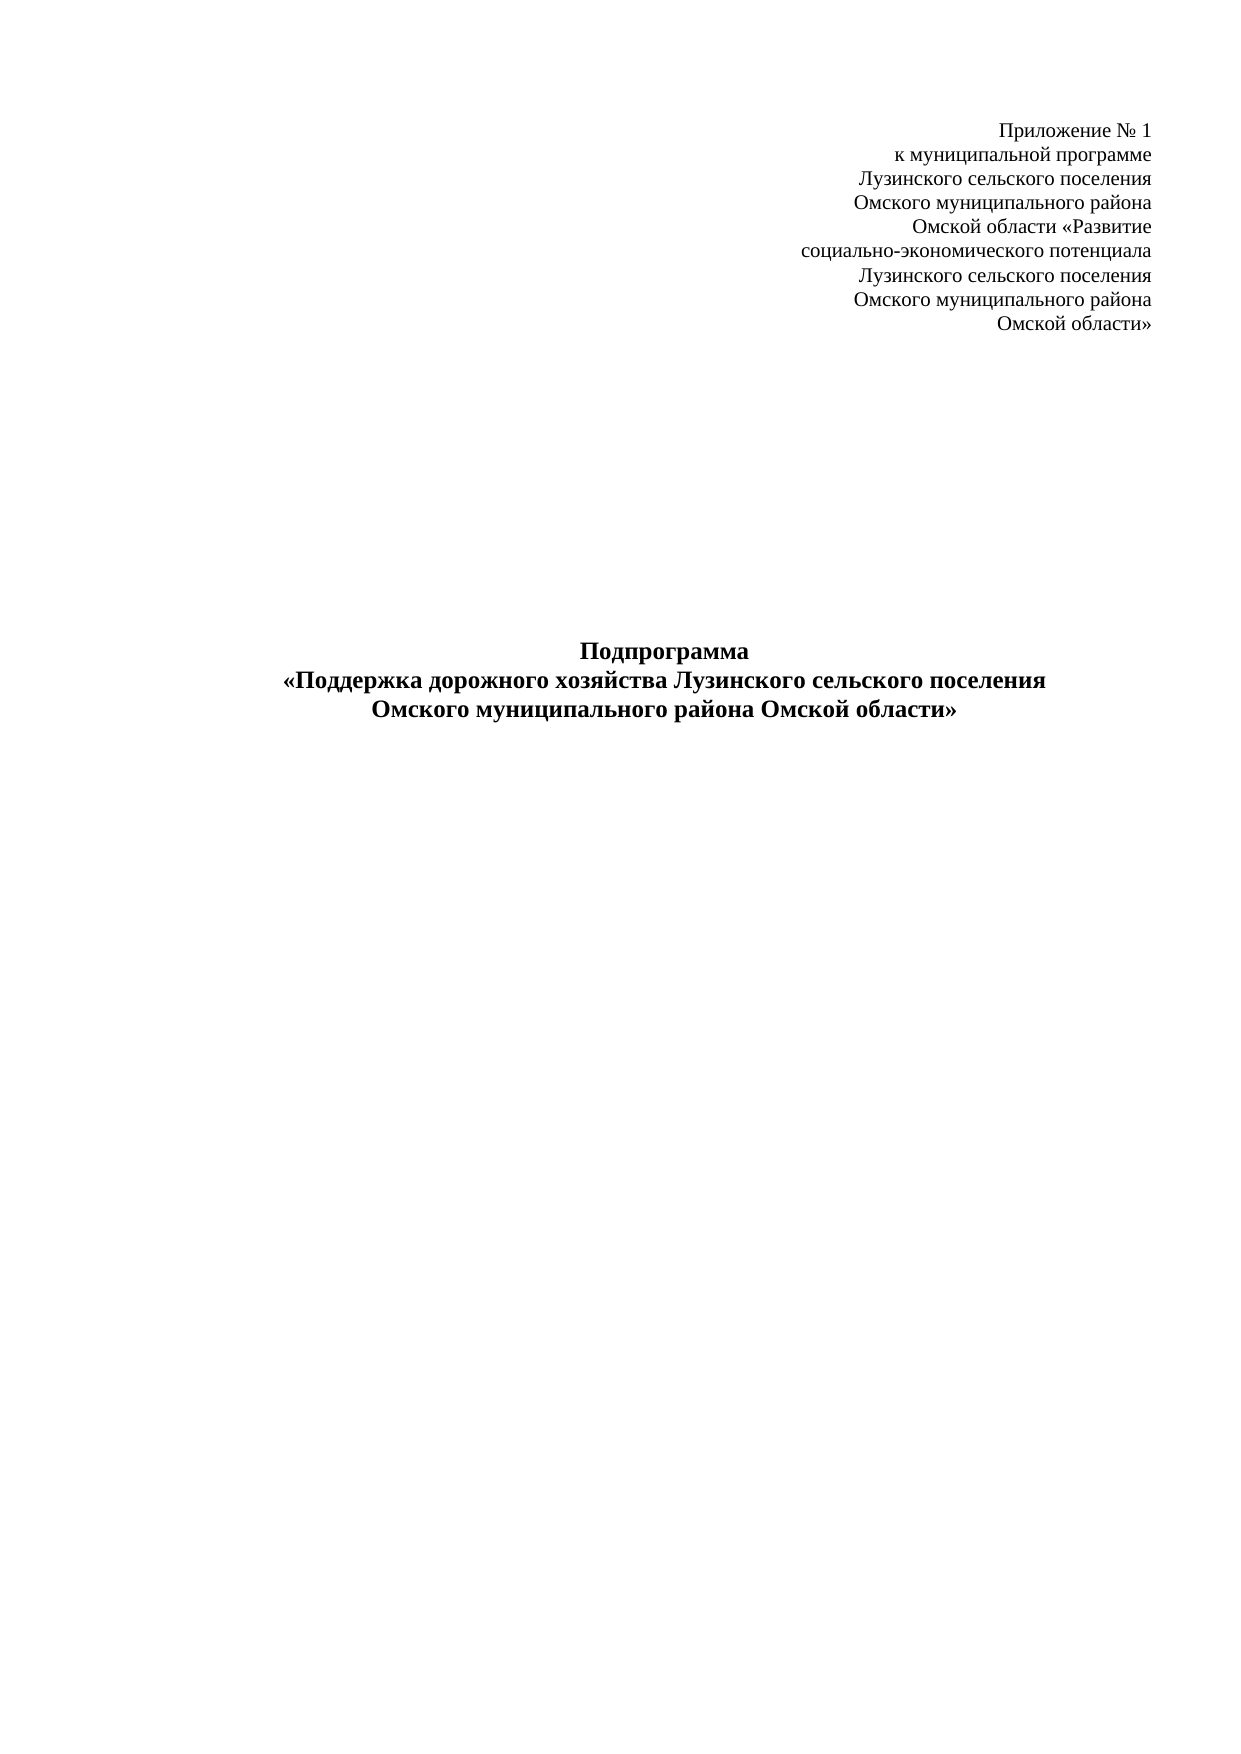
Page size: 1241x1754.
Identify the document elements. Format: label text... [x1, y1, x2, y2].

text Омской области» [767, 311, 1152, 335]
text к муниципальной программе [767, 142, 1152, 166]
text Лузинского сельского поселения [767, 166, 1152, 190]
text Омского муниципального района Омской области» [177, 694, 1152, 723]
text Лузинского сельского поселения [767, 262, 1152, 287]
text «Поддержка дорожного хозяйства Лузинского сельского поселения [177, 665, 1152, 694]
text Подпрограмма [177, 636, 1152, 665]
text Омского муниципального района [767, 190, 1152, 214]
text Омской области «Развитие [767, 214, 1152, 238]
text Омского муниципального района [767, 287, 1152, 311]
text Приложение № 1 [767, 118, 1152, 142]
text социально-экономического потенциала [767, 238, 1152, 262]
